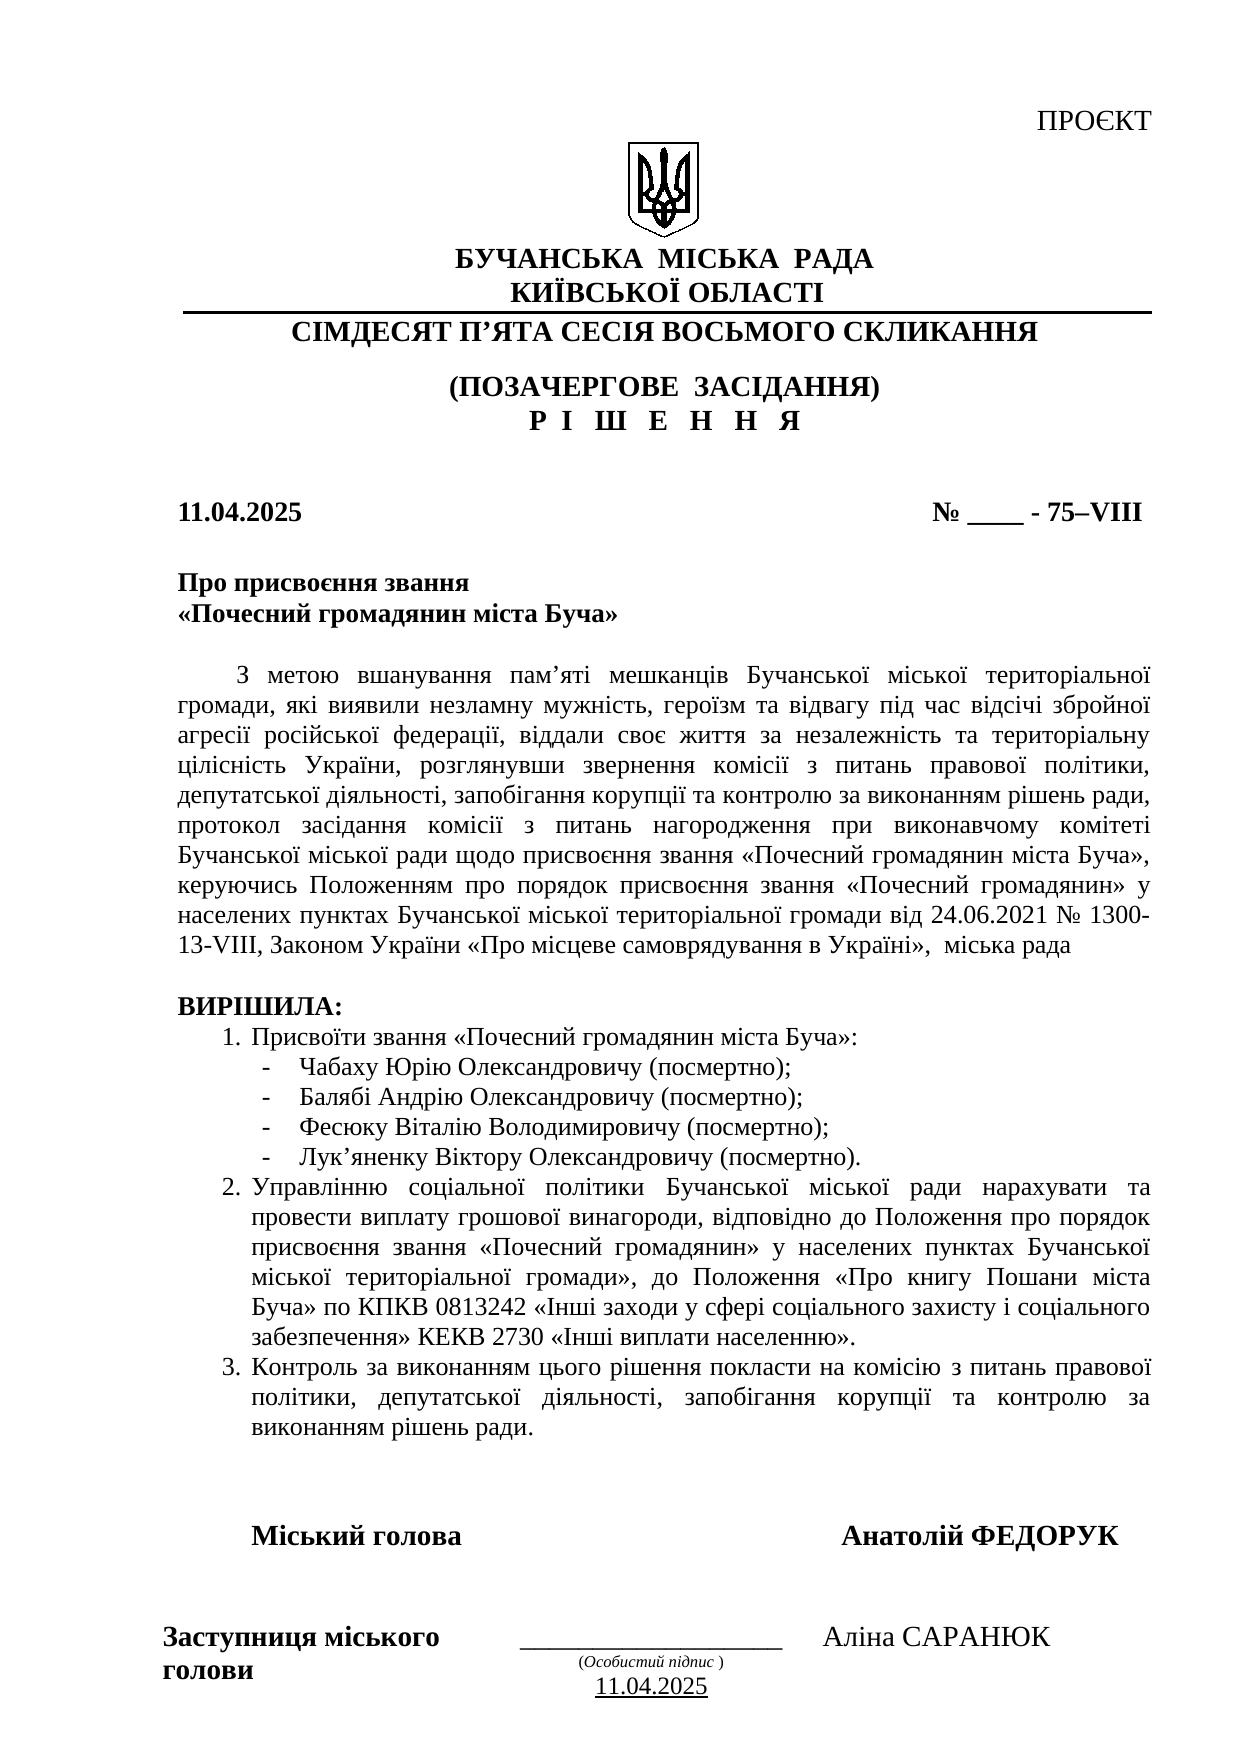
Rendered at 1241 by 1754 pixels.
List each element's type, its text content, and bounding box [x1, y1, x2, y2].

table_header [491, 1619, 811, 1716]
list Фесюку Віталію Володимировичу (посмертно); [262, 1111, 1152, 1141]
text ВИРІШИЛА: [177, 990, 1152, 1021]
list Присвоїти звання «Почесний громадянин міста Буча»: [222, 1021, 1152, 1051]
table_header Аліна САРАНЮК [811, 1619, 1178, 1716]
list Лук’яненку Віктору Олександровичу (посмертно). [262, 1141, 1152, 1171]
text (ПОЗАЧЕРГОВЕ ЗАСІДАННЯ) [177, 369, 1152, 403]
list Балябі Андрію Олександровичу (посмертно); [262, 1081, 1152, 1111]
text Про присвоєння звання [177, 566, 1152, 597]
text КИЇВСЬКОЇ ОБЛАСТІ [183, 275, 1152, 311]
list Управлінню соціальної політики Бучанської міської ради нарахувати та провести виплату грошової винагороди, відповідно до Положення про порядок присвоєння звання «Почесний громадянин» у населених пунктах Бучанської міської територіальної громади», до Положення «Про книгу Пошани міста Буча» по КПКВ 0813242 «Інші заходи у сфері соціального захисту і соціального забезпечення» КЕКВ 2730 «Інші виплати населенню». [222, 1171, 1152, 1351]
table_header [151, 1619, 491, 1716]
list Контроль за виконанням цього рішення покласти на комісію з питань правової політики, депутатської діяльності, запобігання корупції та контролю за виконанням рішень ради. [222, 1351, 1152, 1441]
text Р І Ш Е Н Н Я [177, 403, 1152, 436]
text З метою вшанування пам’яті мешканців Бучанської міської територіальної громади, які виявили незламну мужність, героїзм та відвагу під час відсічі збройної агресії російської федерації, віддали своє життя за незалежність та територіальну цілісність України, розглянувши звернення комісії з питань правової політики, депутатської діяльності, запобігання корупції та контролю за виконанням рішень ради, протокол засідання комісії з питань нагородження при виконавчому комітеті Бучанської міської ради щодо присвоєння звання «Почесний громадянин міста Буча», керуючись Положенням про порядок присвоєння звання «Почесний громадянин» у населених пунктах Бучанської міської територіальної громади від 24.06.2021 № 1300-13-VІІІ, Законом України «Про місцеве самоврядування в Україні», міська рада [177, 659, 1152, 959]
text ПРОЄКТ [177, 103, 1152, 137]
text СІМДЕСЯТ П’ЯТА СЕСІЯ ВОСЬМОГО СКЛИКАННЯ [177, 314, 1152, 347]
text 11.04.2025 № ____ - 75–VІIІ [177, 495, 1152, 527]
list Чабаху Юрію Олександровичу (посмертно); [262, 1051, 1152, 1081]
text Міський голова Анатолій ФЕДОРУК [177, 1518, 1152, 1552]
text БУЧАНСЬКА МІСЬКА РАДА [177, 242, 1152, 275]
text «Почесний громадянин міста Буча» [177, 597, 1152, 628]
